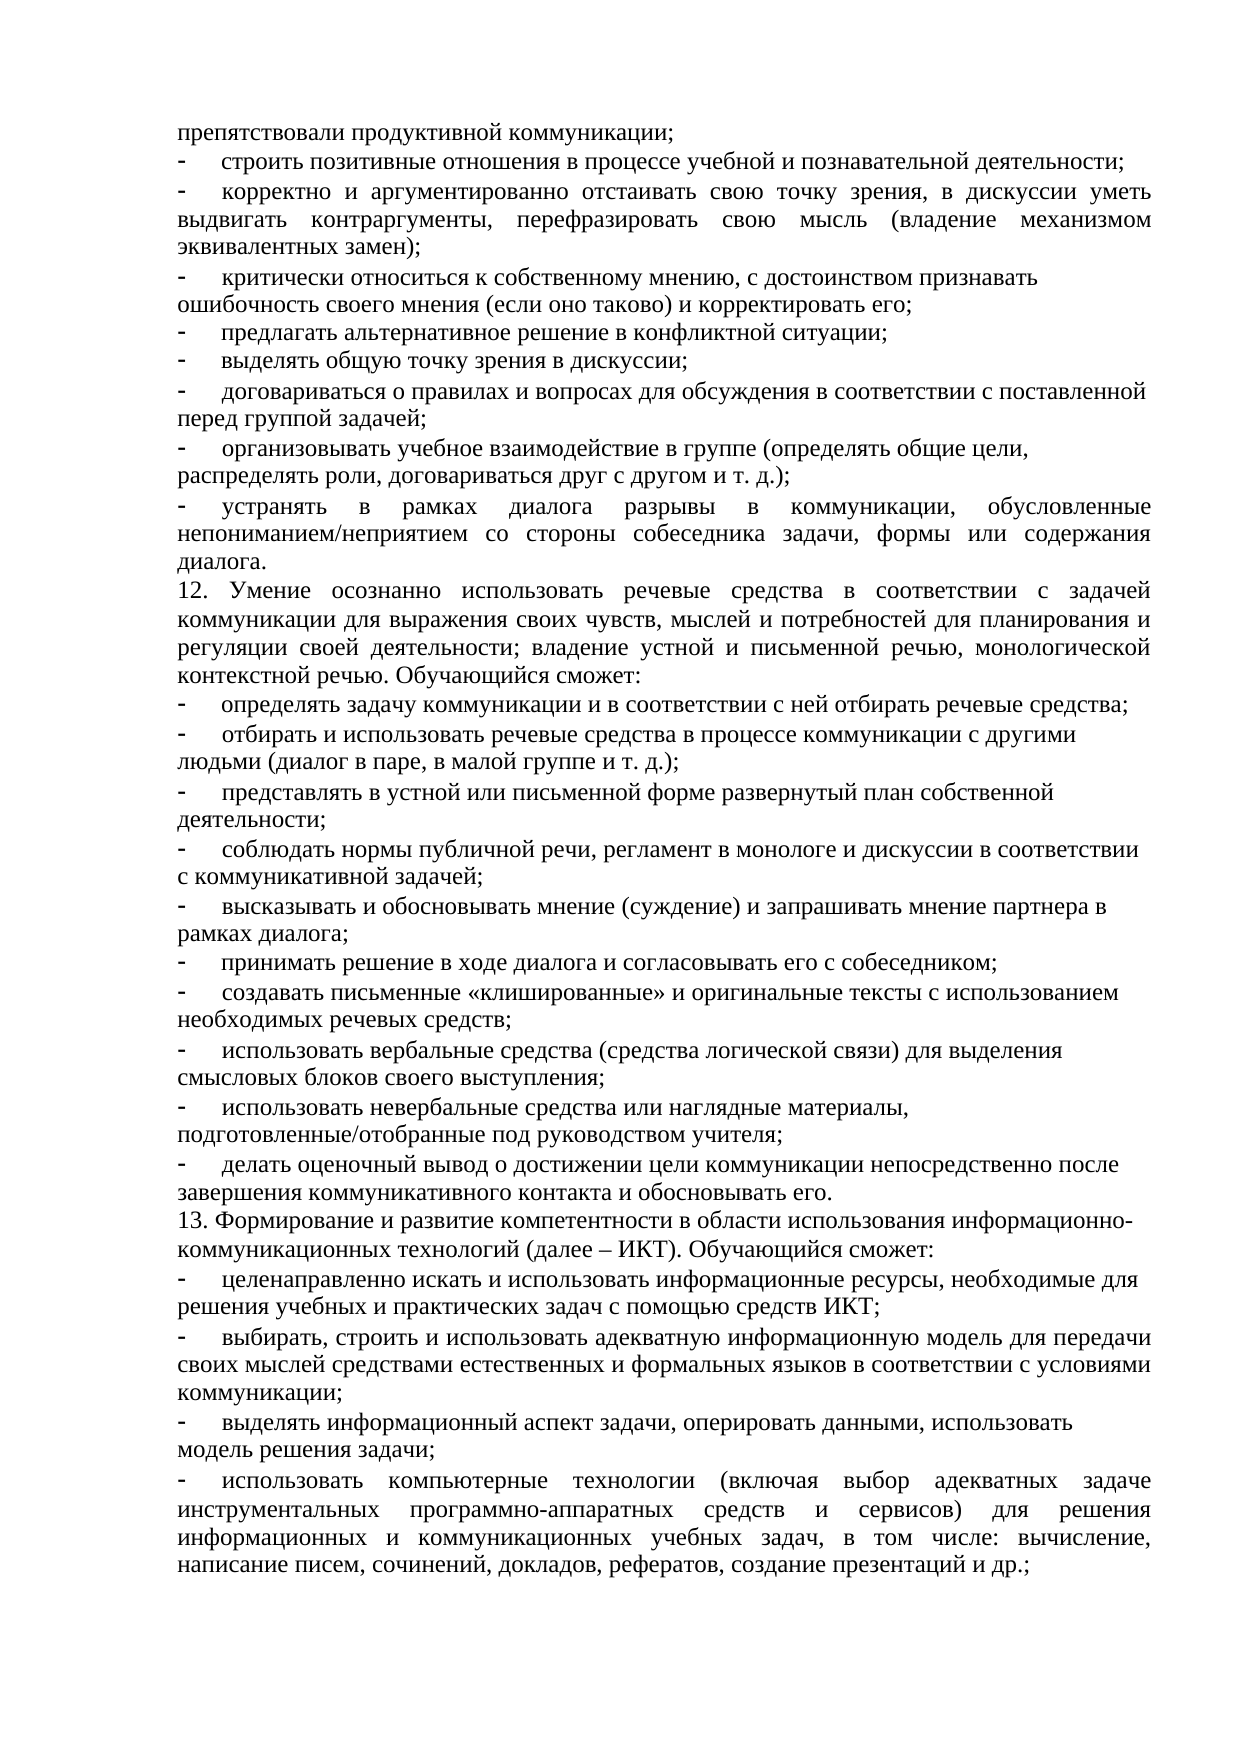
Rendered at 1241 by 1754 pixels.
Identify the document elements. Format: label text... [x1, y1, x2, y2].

text препятствовали продуктивной коммуникации; [177, 117, 1152, 146]
list использовать невербальные средства или наглядные материалы, подготовленные/отобранные под руководством учителя; [177, 1094, 1152, 1148]
list соблюдать нормы публичной речи, регламент в монологе и дискуссии в соответствии с коммуникативной задачей; [177, 836, 1152, 890]
list представлять в устной или письменной форме развернутый план собственной деятельности; [177, 778, 1152, 832]
list делать оценочный вывод о достижении цели коммуникации непосредственно после завершения коммуникативного контакта и обосновывать его. [177, 1151, 1152, 1205]
list строить позитивные отношения в процессе учебной и познавательной деятельности; [177, 146, 1152, 174]
list выделять информационный аспект задачи, оперировать данными, использовать модель решения задачи; [177, 1409, 1152, 1463]
list определять задачу коммуникации и в соответствии с ней отбирать речевые средства; [177, 689, 1152, 718]
list создавать письменные «клишированные» и оригинальные тексты с использованием необходимых речевых средств; [177, 979, 1152, 1033]
list критически относиться к собственному мнению, с достоинством признавать ошибочность своего мнения (если оно таково) и корректировать его; [177, 263, 1152, 317]
list предлагать альтернативное решение в конфликтной ситуации; [177, 317, 1152, 346]
list выбирать, строить и использовать адекватную информационную модель для передачи своих мыслей средствами естественных и формальных языков в соответствии с условиями коммуникации; [177, 1323, 1152, 1406]
list организовывать учебное взаимодействие в группе (определять общие цели, распределять роли, договариваться друг с другом и т. д.); [177, 435, 1152, 489]
list целенаправленно искать и использовать информационные ресурсы, необходимые для решения учебных и практических задач с помощью средств ИКТ; [177, 1266, 1152, 1320]
list использовать компьютерные технологии (включая выбор адекватных задаче инструментальных программно-аппаратных средств и сервисов) для решения информационных и коммуникационных учебных задач, в том числе: вычисление, написание писем, сочинений, докладов, рефератов, создание презентаций и др.; [177, 1467, 1152, 1578]
text 12. Умение осознанно использовать речевые средства в соответствии с задачей коммуникации для выражения своих чувств, мыслей и потребностей для планирования и регуляции своей деятельности; владение устной и письменной речью, монологической контекстной речью. Обучающийся сможет: [177, 576, 1152, 689]
list использовать вербальные средства (средства логической связи) для выделения смысловых блоков своего выступления; [177, 1037, 1152, 1091]
list отбирать и использовать речевые средства в процессе коммуникации с другими людьми (диалог в паре, в малой группе и т. д.); [177, 721, 1152, 775]
list принимать решение в ходе диалога и согласовывать его с собеседником; [177, 947, 1152, 976]
list корректно и аргументированно отстаивать свою точку зрения, в дискуссии уметь выдвигать контраргументы, перефразировать свою мысль (владение механизмом эквивалентных замен); [177, 178, 1152, 260]
list высказывать и обосновывать мнение (суждение) и запрашивать мнение партнера в рамках диалога; [177, 893, 1152, 947]
list договариваться о правилах и вопросах для обсуждения в соответствии с поставленной перед группой задачей; [177, 378, 1152, 432]
text 13. Формирование и развитие компетентности в области использования информационно-коммуникационных технологий (далее – ИКТ). Обучающийся сможет: [177, 1207, 1152, 1262]
list устранять в рамках диалога разрывы в коммуникации, обусловленные непониманием/неприятием со стороны собеседника задачи, формы или содержания диалога. [177, 492, 1152, 574]
list выделять общую точку зрения в дискуссии; [177, 346, 1152, 375]
